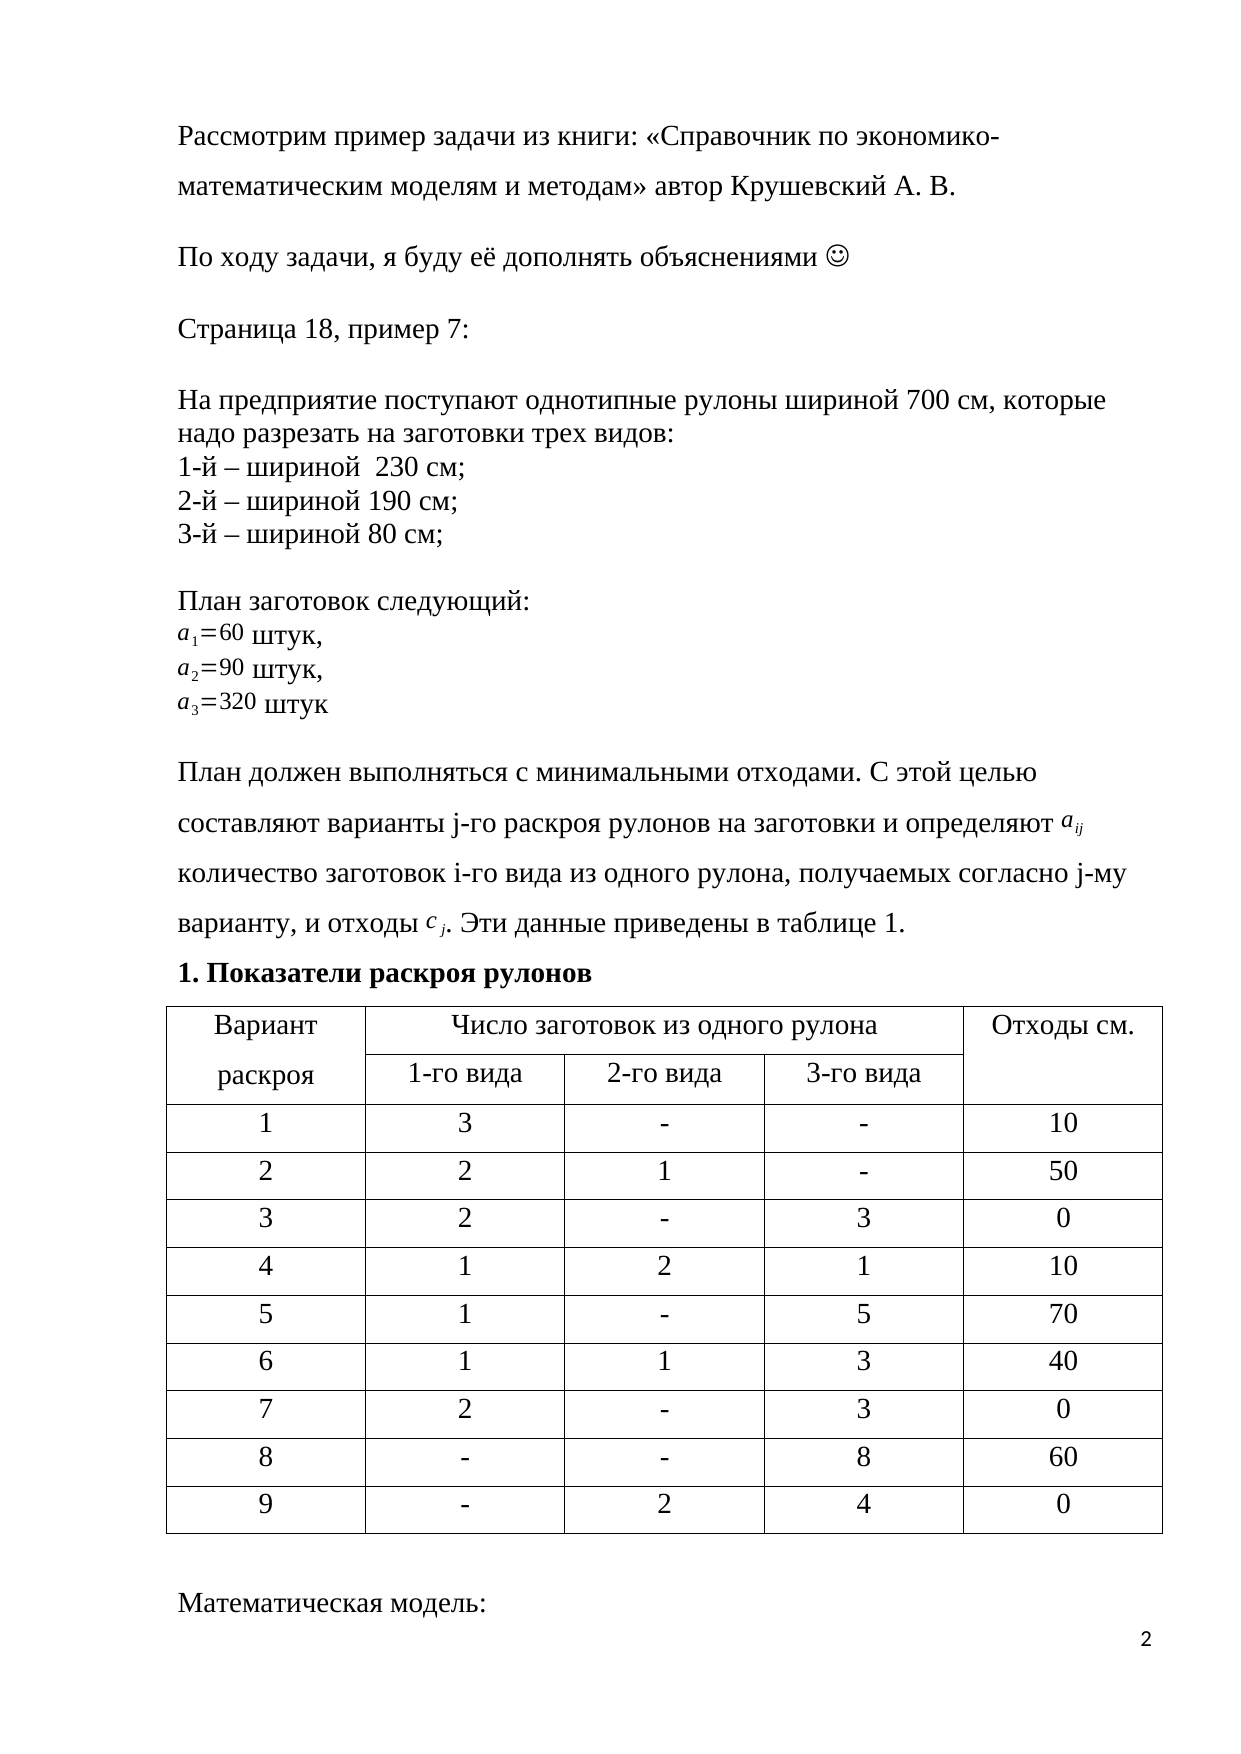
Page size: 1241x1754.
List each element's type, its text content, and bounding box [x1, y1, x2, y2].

table_cell - [765, 1105, 963, 1152]
table_cell 70 [964, 1296, 1162, 1342]
table_cell 2 [167, 1153, 365, 1199]
table_cell 2 [366, 1391, 564, 1438]
table_cell 8 [167, 1439, 365, 1486]
table_cell 6 [167, 1344, 365, 1390]
text План заготовок следующий: [177, 583, 1152, 617]
text Рассмотрим пример задачи из книги: «Справочник по экономико-математическим моделям и методам» автор Крушевский А. В. [177, 118, 1152, 202]
table_cell 1 [565, 1153, 764, 1199]
text штук [177, 686, 1152, 721]
table_cell 60 [964, 1439, 1162, 1486]
table_cell 3 [765, 1344, 963, 1390]
table_cell 3-го вида [765, 1055, 963, 1104]
table_cell 0 [964, 1391, 1162, 1438]
table_cell 3 [765, 1391, 963, 1438]
text 2-й – шириной 190 см; [177, 483, 1152, 516]
table_cell - [565, 1439, 764, 1486]
table_cell - [366, 1487, 564, 1533]
table_cell - [366, 1439, 564, 1486]
table_cell - [565, 1296, 764, 1342]
table_cell 50 [964, 1153, 1162, 1199]
table_cell - [565, 1200, 764, 1247]
table_header Число заготовок из одного рулона [366, 1007, 963, 1054]
table_cell 1-го вида [366, 1055, 564, 1104]
table_cell 40 [964, 1344, 1162, 1390]
table_cell 3 [765, 1200, 963, 1247]
table_cell 1 [765, 1248, 963, 1295]
text На предприятие поступают однотипные рулоны шириной 700 см, которые надо разрезать на заготовки трех видов: [177, 382, 1152, 449]
table_cell 2 [366, 1200, 564, 1247]
table_cell - [765, 1153, 963, 1199]
table_cell 1 [565, 1344, 764, 1390]
table_cell 3 [167, 1200, 365, 1247]
table_cell 4 [167, 1248, 365, 1295]
table_cell 7 [167, 1391, 365, 1438]
table_cell 8 [765, 1439, 963, 1486]
table_cell 4 [765, 1487, 963, 1533]
table_cell 2-го вида [565, 1055, 764, 1104]
table_header Отходы см. [964, 1007, 1162, 1104]
text Страница 18, пример 7: [177, 311, 1152, 344]
table_cell 10 [964, 1248, 1162, 1295]
text План должен выполняться с минимальными отходами. С этой целью составляют варианты j-го раскроя рулонов на заготовки и определяют количество заготовок i-го вида из одного рулона, получаемых согласно j-му варианту, и отходы . Эти данные приведены в таблице 1. [177, 754, 1152, 939]
text Математическая модель: [177, 1585, 1152, 1618]
text 3-й – шириной 80 см; [177, 516, 1152, 550]
text 1-й – шириной 230 см; [177, 449, 1152, 483]
table_cell 3 [366, 1105, 564, 1152]
table_cell - [565, 1105, 764, 1152]
table_cell 0 [964, 1487, 1162, 1533]
text штук, [177, 651, 1152, 686]
table_cell 1 [366, 1344, 564, 1390]
table_cell 1 [167, 1105, 365, 1152]
table_cell 5 [765, 1296, 963, 1342]
table_cell 1 [366, 1296, 564, 1342]
table_cell 2 [565, 1248, 764, 1295]
table_cell 9 [167, 1487, 365, 1533]
table_cell 2 [366, 1153, 564, 1199]
table_cell 0 [964, 1200, 1162, 1247]
text По ходу задачи, я буду её дополнять объяснениями [177, 239, 1152, 273]
table_cell 2 [565, 1487, 764, 1533]
text 1. Показатели раскроя рулонов [177, 956, 1152, 989]
table_header Вариант раскроя [167, 1007, 365, 1104]
text штук, [177, 617, 1152, 651]
table_cell - [565, 1391, 764, 1438]
table_cell 1 [366, 1248, 564, 1295]
table_cell 5 [167, 1296, 365, 1342]
table_cell 10 [964, 1105, 1162, 1152]
